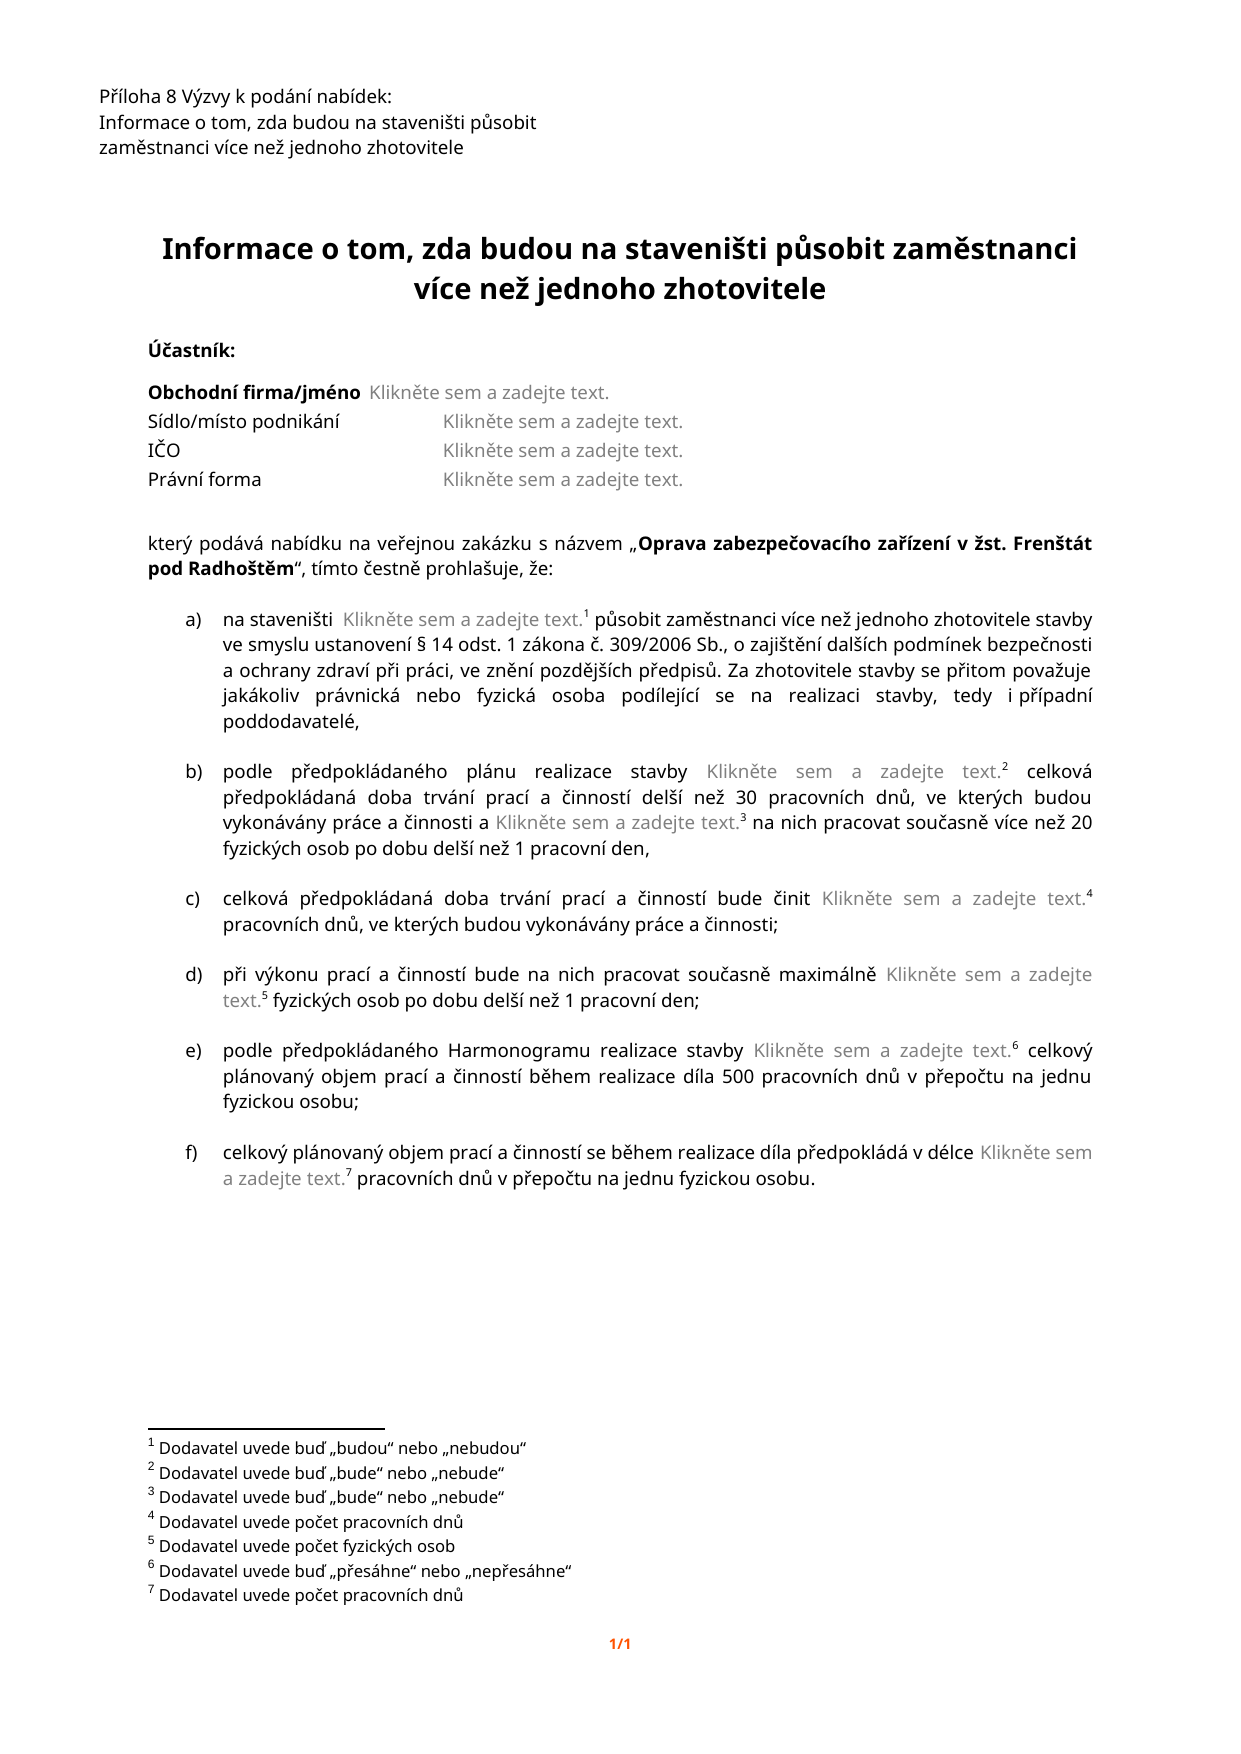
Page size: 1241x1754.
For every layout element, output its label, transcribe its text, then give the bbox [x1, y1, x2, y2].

text Právní forma [148, 463, 1093, 492]
list podle předpokládaného plánu realizace stavby celková předpokládaná doba trvání prací a činností delší než 30 pracovních dnů, ve kterých budou vykonávány práce a činnosti a na nich pracovat současně více než 20 fyzických osob po dobu delší než 1 pracovní den, [185, 759, 1093, 861]
list celková předpokládaná doba trvání prací a činností bude činit pracovních dnů, ve kterých budou vykonávány práce a činnosti; [185, 886, 1093, 937]
title Informace o tom, zda budou na staveništi působit zaměstnanci více než jednoho zhotovitele [148, 228, 1093, 308]
text který podává nabídku na veřejnou zakázku s názvem „Oprava zabezpečovacího zařízení v žst. Frenštát pod Radhoštěm“, tímto čestně prohlašuje, že: [148, 530, 1093, 581]
list podle předpokládaného Harmonogramu realizace stavby celkový plánovaný objem prací a činností během realizace díla 500 pracovních dnů v přepočtu na jednu fyzickou osobu; [185, 1038, 1093, 1114]
list na staveništi působit zaměstnanci více než jednoho zhotovitele stavby ve smyslu ustanovení § 14 odst. 1 zákona č. 309/2006 Sb., o zajištění dalších podmínek bezpečnosti a ochrany zdraví při práci, ve znění pozdějších předpisů. Za zhotovitele stavby se přitom považuje jakákoliv právnická nebo fyzická osoba podílející se na realizaci stavby, tedy i případní poddodavatelé, [185, 606, 1093, 734]
text IČO [148, 434, 1093, 463]
list celkový plánovaný objem prací a činností se během realizace díla předpokládá v délce pracovních dnů v přepočtu na jednu fyzickou osobu. [185, 1139, 1093, 1190]
text Sídlo/místo podnikání [148, 405, 1093, 434]
list při výkonu prací a činností bude na nich pracovat současně maximálně fyzických osob po dobu delší než 1 pracovní den; [185, 962, 1093, 1013]
text Obchodní firma/jméno [148, 376, 1093, 405]
text Účastník: [148, 333, 1093, 364]
